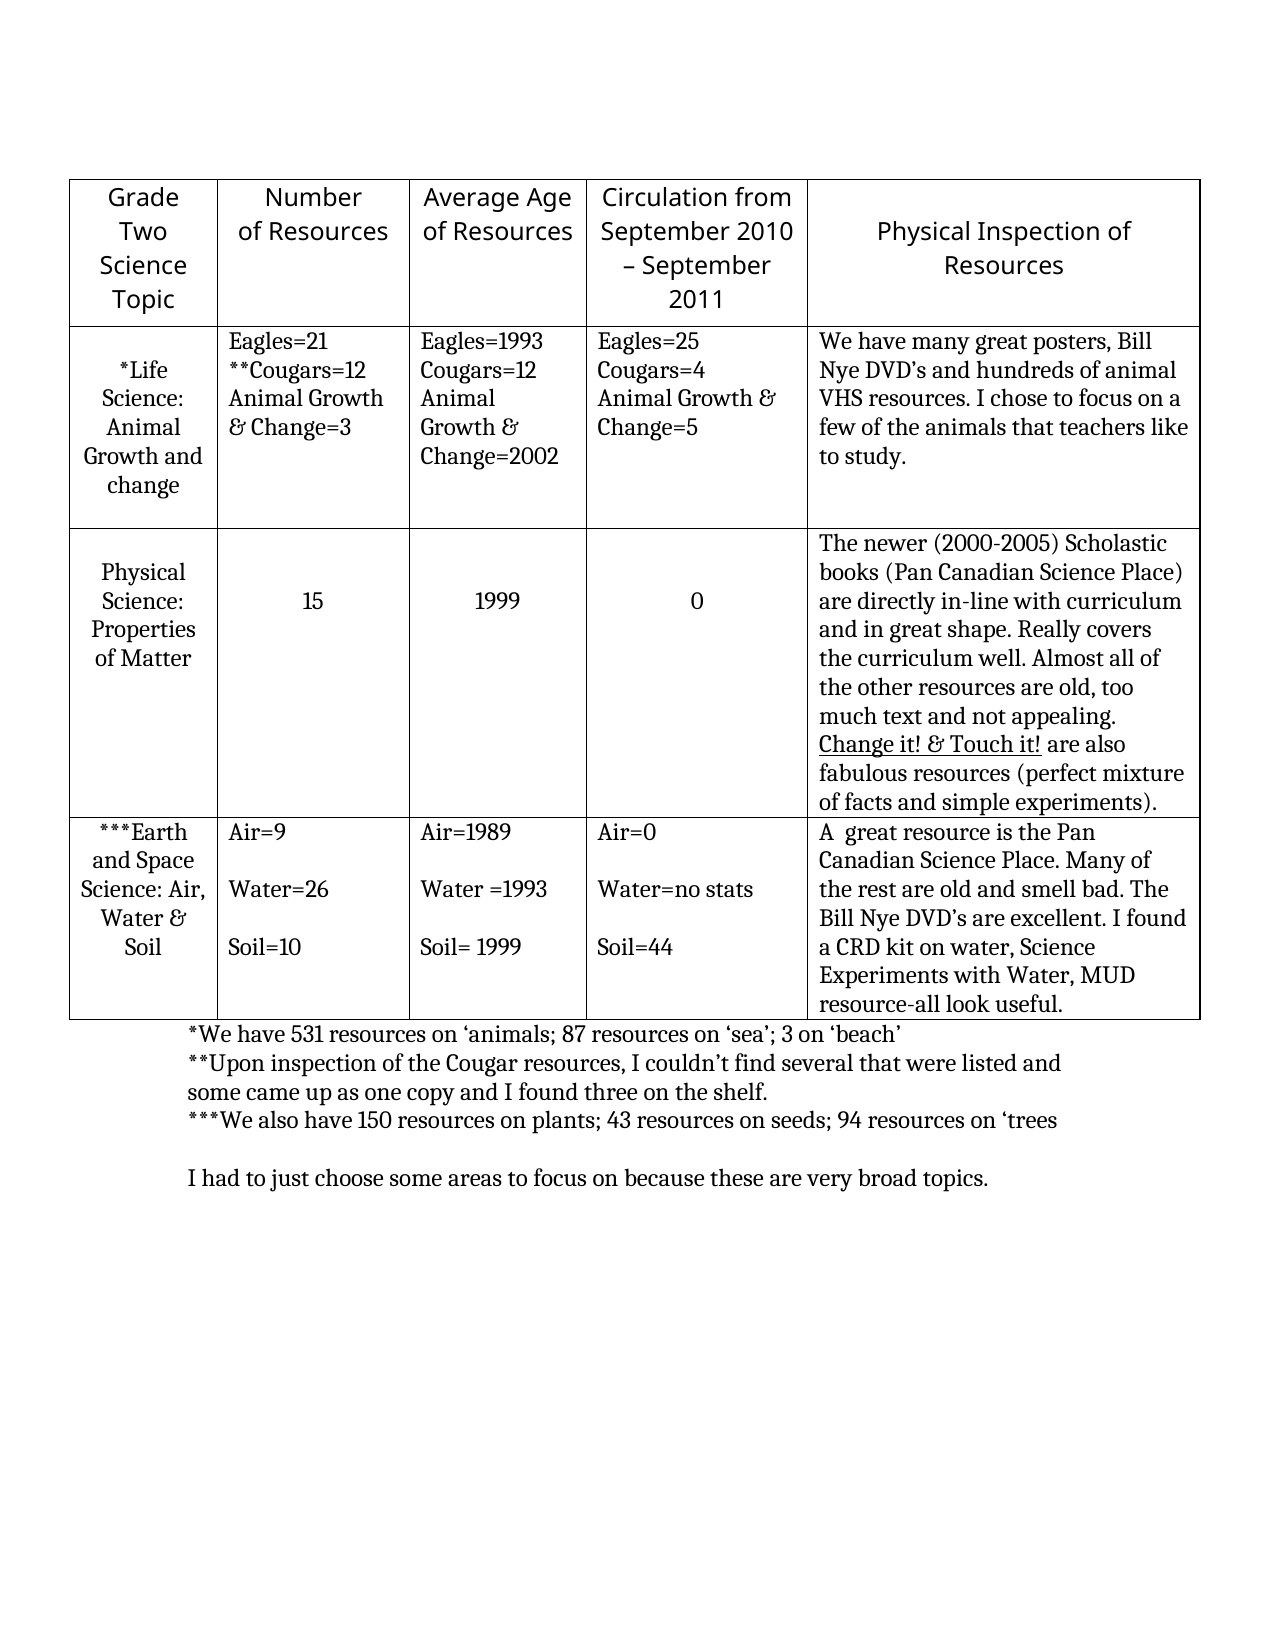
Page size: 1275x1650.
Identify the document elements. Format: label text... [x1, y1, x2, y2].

table_cell Air=9 Water=26 Soil=10 [218, 818, 409, 1019]
text I had to just choose some areas to focus on because these are very broad topics. [187, 1164, 1087, 1192]
table_cell 0 [587, 529, 807, 817]
table_header Physical Inspection of Resources [808, 180, 1199, 326]
table_cell We have many great posters, Bill Nye DVD’s and hundreds of animal VHS resources. I chose to focus on a few of the animals that teachers like to study. [808, 327, 1199, 528]
table_header Number of Resources [218, 180, 409, 326]
table_cell A great resource is the Pan Canadian Science Place. Many of the rest are old and smell bad. The Bill Nye DVD’s are excellent. I found a CRD kit on water, Science Experiments with Water, MUD resource-all look useful. [808, 818, 1199, 1019]
table_header Average Age of Resources [410, 180, 586, 326]
table_cell Physical Science: Properties of Matter [70, 529, 217, 817]
table_cell Eagles=21 **Cougars=12 Animal Growth & Change=3 [218, 327, 409, 528]
table_cell 1999 [410, 529, 586, 817]
text **Upon inspection of the Cougar resources, I couldn’t find several that were listed and some came up as one copy and I found three on the shelf. [187, 1049, 1087, 1106]
table_cell Eagles=1993 Cougars=12 Animal Growth & Change=2002 [410, 327, 586, 528]
text *We have 531 resources on ‘animals; 87 resources on ‘sea’; 3 on ‘beach’ [187, 1020, 1087, 1049]
text ***We also have 150 resources on plants; 43 resources on seeds; 94 resources on ‘trees [187, 1106, 1087, 1135]
table_header Grade Two Science Topic [70, 180, 217, 326]
table_cell Air=0 Water=no stats Soil=44 [587, 818, 807, 1019]
table_cell ***Earth and Space Science: Air, Water & Soil [70, 818, 217, 1019]
table_header Circulation from September 2010 – September 2011 [587, 180, 807, 326]
table_cell 15 [218, 529, 409, 817]
table_cell Air=1989 Water =1993 Soil= 1999 [410, 818, 586, 1019]
table_cell *Life Science: Animal Growth and change [70, 327, 217, 528]
table_cell Eagles=25 Cougars=4 Animal Growth & Change=5 [587, 327, 807, 528]
table_cell The newer (2000-2005) Scholastic books (Pan Canadian Science Place) are directly in-line with curriculum and in great shape. Really covers the curriculum well. Almost all of the other resources are old, too much text and not appealing. Change it! & Touch it! are also fabulous resources (perfect mixture of facts and simple experiments). [808, 529, 1199, 817]
